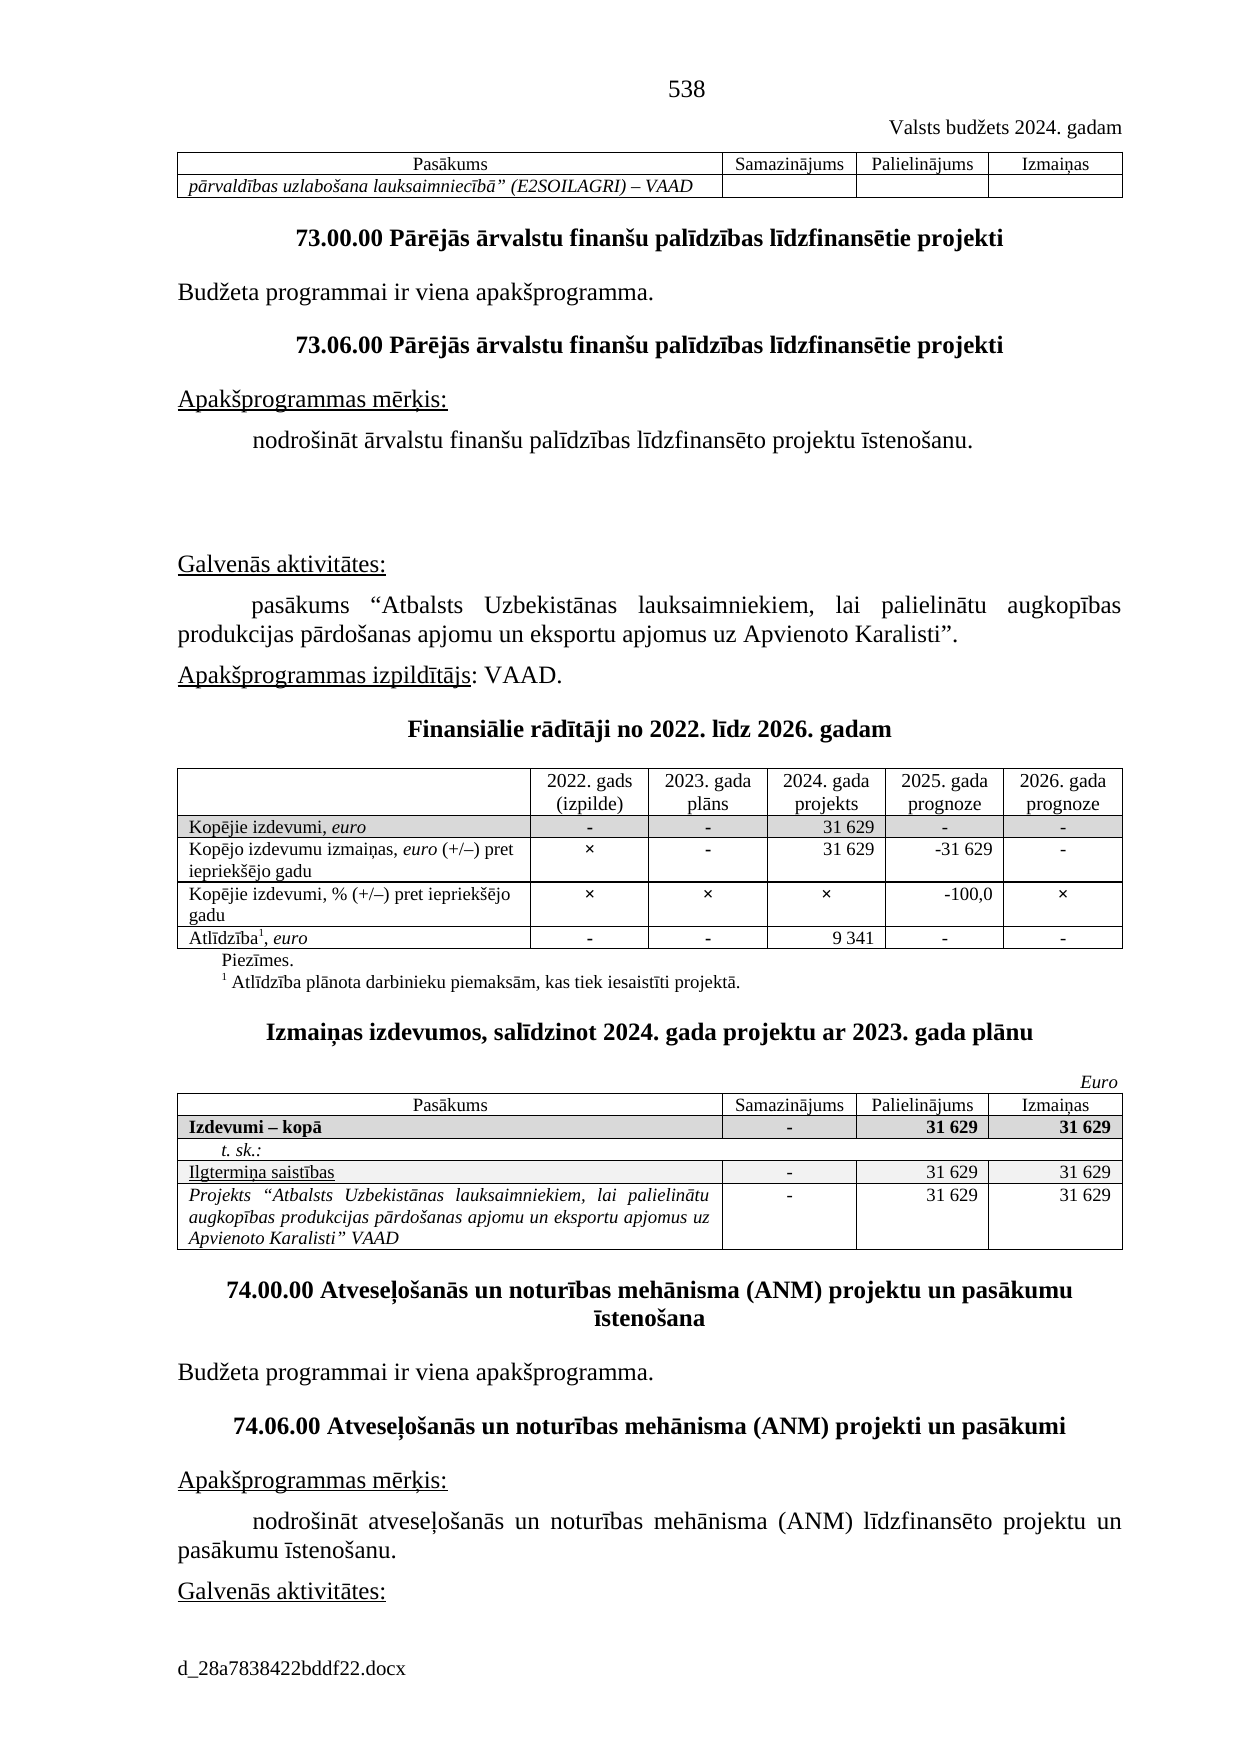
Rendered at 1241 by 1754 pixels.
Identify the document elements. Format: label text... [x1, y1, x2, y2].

text 73.00.00 Pārējās ārvalstu finanšu palīdzības līdzfinansētie projekti [177, 223, 1122, 252]
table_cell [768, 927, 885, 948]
text Euro [1002, 1071, 1122, 1093]
text Izmaiņas izdevumos, salīdzinot 2024. gada projektu ar 2023. gada plānu [177, 1017, 1122, 1046]
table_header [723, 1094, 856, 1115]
text 1 Atlīdzība plānota darbinieku piemaksām, kas tiek iesaistīti projektā. [177, 971, 1122, 992]
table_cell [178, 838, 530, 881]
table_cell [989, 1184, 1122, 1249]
text 74.00.00 Atveseļošanās un noturības mehānisma (ANM) projektu un pasākumu īstenošana [177, 1275, 1122, 1332]
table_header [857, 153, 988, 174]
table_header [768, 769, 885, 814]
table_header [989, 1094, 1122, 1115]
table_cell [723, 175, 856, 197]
text Apakšprogrammas mērķis: [177, 1465, 1122, 1493]
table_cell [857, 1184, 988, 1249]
text pasākums “Atbalsts Uzbekistānas lauksaimniekiem, lai palielinātu augkopības produkcijas pārdošanas apjomu un eksportu apjomus uz Apvienoto Karalisti”. [177, 590, 1122, 648]
text Galvenās aktivitātes: [177, 1576, 1122, 1605]
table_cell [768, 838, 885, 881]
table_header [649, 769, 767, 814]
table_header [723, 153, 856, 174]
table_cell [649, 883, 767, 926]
text Budžeta programmai ir viena apakšprogramma. [177, 277, 1122, 305]
text Apakšprogrammas izpildītājs: VAAD. [177, 660, 1122, 689]
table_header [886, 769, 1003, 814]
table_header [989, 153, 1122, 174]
text 73.06.00 Pārējās ārvalstu finanšu palīdzības līdzfinansētie projekti [177, 330, 1122, 359]
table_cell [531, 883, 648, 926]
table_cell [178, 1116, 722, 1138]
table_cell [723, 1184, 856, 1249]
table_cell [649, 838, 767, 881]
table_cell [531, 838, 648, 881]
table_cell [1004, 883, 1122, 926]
text nodrošināt ārvalstu finanšu palīdzības līdzfinansēto projektu īstenošanu. [177, 425, 1122, 454]
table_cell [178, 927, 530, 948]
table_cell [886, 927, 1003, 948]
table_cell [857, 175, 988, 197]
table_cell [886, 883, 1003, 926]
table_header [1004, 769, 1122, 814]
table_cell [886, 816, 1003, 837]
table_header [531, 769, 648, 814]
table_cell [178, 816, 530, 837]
text Finansiālie rādītāji no 2022. līdz 2026. gadam [177, 714, 1122, 743]
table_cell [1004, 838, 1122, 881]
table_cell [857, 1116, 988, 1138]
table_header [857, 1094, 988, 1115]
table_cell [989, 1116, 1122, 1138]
text 74.06.00 Atveseļošanās un noturības mehānisma (ANM) projekti un pasākumi [177, 1411, 1122, 1440]
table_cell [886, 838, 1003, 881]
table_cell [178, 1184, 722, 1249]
text Apakšprogrammas mērķis: [177, 384, 1122, 413]
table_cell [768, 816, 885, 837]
text nodrošināt atveseļošanās un noturības mehānisma (ANM) līdzfinansēto projektu un pasākumu īstenošanu. [177, 1506, 1122, 1563]
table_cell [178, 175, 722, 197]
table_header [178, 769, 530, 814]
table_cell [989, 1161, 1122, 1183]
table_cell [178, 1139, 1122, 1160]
text Piezīmes. [177, 949, 1122, 971]
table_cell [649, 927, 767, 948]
text Budžeta programmai ir viena apakšprogramma. [177, 1357, 1122, 1386]
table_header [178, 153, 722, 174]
text Galvenās aktivitātes: [177, 549, 1122, 578]
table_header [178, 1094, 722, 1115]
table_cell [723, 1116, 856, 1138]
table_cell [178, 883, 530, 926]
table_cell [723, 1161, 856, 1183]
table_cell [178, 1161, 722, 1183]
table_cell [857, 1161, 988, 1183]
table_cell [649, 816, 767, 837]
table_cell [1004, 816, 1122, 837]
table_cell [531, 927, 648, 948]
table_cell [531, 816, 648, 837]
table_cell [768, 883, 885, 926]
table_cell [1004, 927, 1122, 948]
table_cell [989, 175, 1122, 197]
